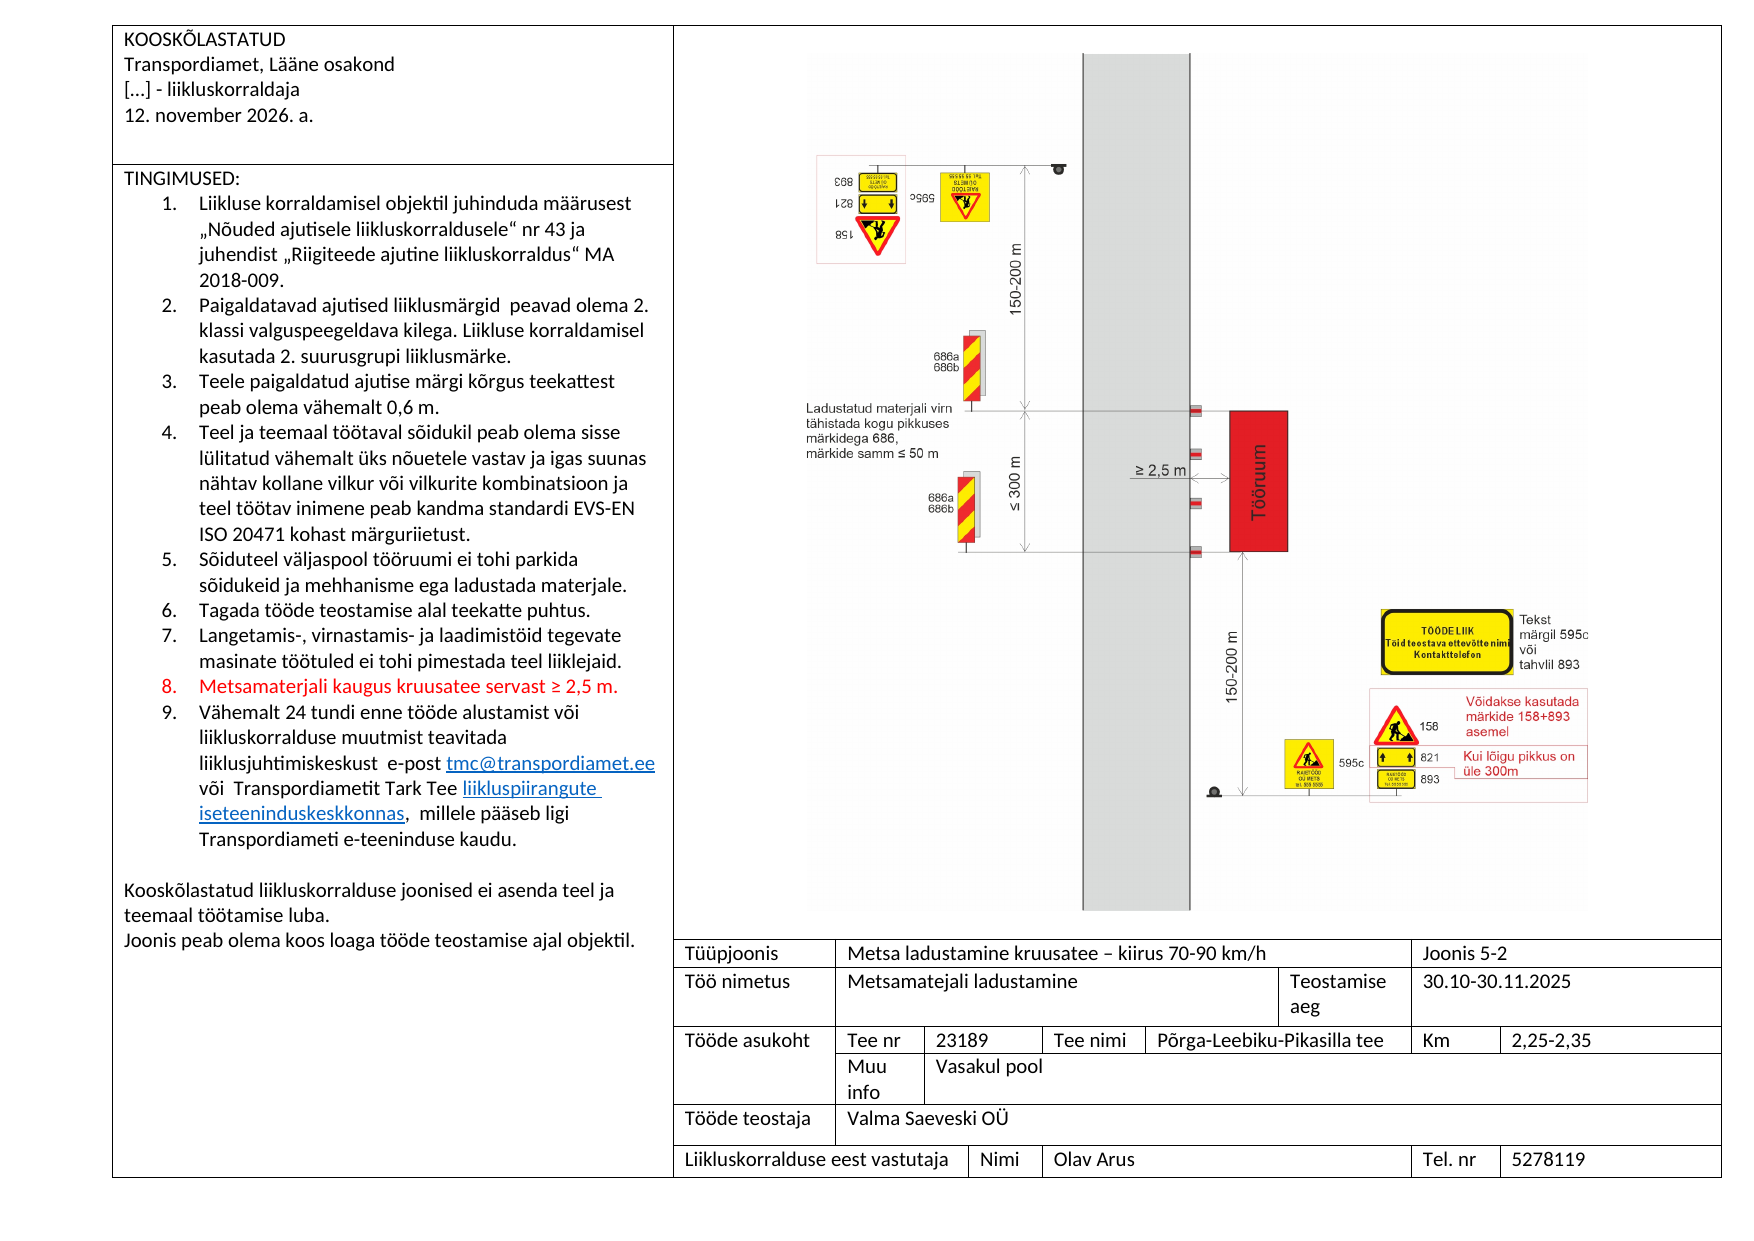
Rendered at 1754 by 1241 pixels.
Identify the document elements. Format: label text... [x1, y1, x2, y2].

table_cell Nimi [969, 1146, 1042, 1177]
table_cell TINGIMUSED: Liikluse korraldamisel objektil juhinduda määrusest „Nõuded ajutisele liikluskorraldusele“ nr 43 ja juhendist „Riigiteede ajutine liikluskorraldus“ MA 2018-009. Paigaldatavad ajutised liiklusmärgid peavad olema 2. klassi valguspeegeldava kilega. Liikluse korraldamisel kasutada 2. suurusgrupi liiklusmärke. Teele paigaldatud ajutise märgi kõrgus teekattest peab olema vähemalt 0,6 m. Teel ja teemaal töötaval sõidukil peab olema sisse lülitatud vähemalt üks nõuetele vastav ja igas suunas nähtav kollane vilkur või vilkurite kombinatsioon ja teel töötav inimene peab kandma standardi EVS-EN ISO 20471 kohast märguriietust. Sõiduteel väljaspool tööruumi ei tohi parkida sõidukeid ja mehhanisme ega ladustada materjale. Tagada tööde teostamise alal teekatte puhtus. Langetamis-, virnastamis- ja laadimistöid tegevate masinate töötuled ei tohi pimestada teel liiklejaid. Metsamaterjali kaugus kruusatee servast ≥ 2,5 m. Vähemalt 24 tundi enne tööde alustamist või liikluskorralduse muutmist teavitada liiklusjuhtimiskeskust e-post tmc@transpordiamet.ee või Transpordiametit Tark Tee liikluspiirangute iseteeninduskeskkonnas, millele pääseb ligi Transpordiameti e-teeninduse kaudu. Kooskõlastatud liikluskorralduse joonised ei asenda teel ja teemaal töötamise luba. Joonis peab olema koos loaga tööde teostamise ajal objektil. [113, 165, 673, 1177]
table_cell Teostamise aeg [1279, 968, 1411, 1026]
table_cell Km [1412, 1027, 1500, 1052]
table_cell Liikluskorralduse eest vastutaja [674, 1146, 968, 1177]
table_header [674, 26, 1721, 939]
table_cell Töö nimetus [674, 968, 835, 1026]
table_cell Põrga-Leebiku-Pikasilla tee [1146, 1027, 1411, 1052]
table_cell 2,25-2,35 [1501, 1027, 1721, 1052]
table_cell Tel. nr [1412, 1146, 1500, 1177]
table_cell 23189 [925, 1027, 1042, 1052]
table_cell Tee nimi [1043, 1027, 1145, 1052]
table_cell Valma Saeveski OÜ [836, 1105, 1721, 1145]
table_cell Vasakul pool [925, 1054, 1721, 1104]
table_cell Muu info [836, 1054, 924, 1104]
table_cell Metsa ladustamine kruusatee – kiirus 70-90 km/h [836, 940, 1411, 967]
table_cell 5278119 [1501, 1146, 1721, 1177]
table_header KOOSKÕLASTATUD Transpordiamet, Lääne osakond […] - liikluskorraldaja 27. oktoober 2025. a. [113, 26, 673, 164]
table_cell Joonis 5-2 [1412, 940, 1721, 967]
table_cell Metsamatejali ladustamine [836, 968, 1278, 1026]
picture [806, 53, 1589, 911]
table_cell 30.10-30.11.2025 [1412, 968, 1721, 1026]
table_cell Tööde asukoht [674, 1027, 835, 1104]
table_cell Olav Arus [1043, 1146, 1411, 1177]
table_cell Tööde teostaja [674, 1105, 835, 1145]
table_cell Tüüpjoonis [674, 940, 835, 967]
table_cell Tee nr [836, 1027, 924, 1052]
